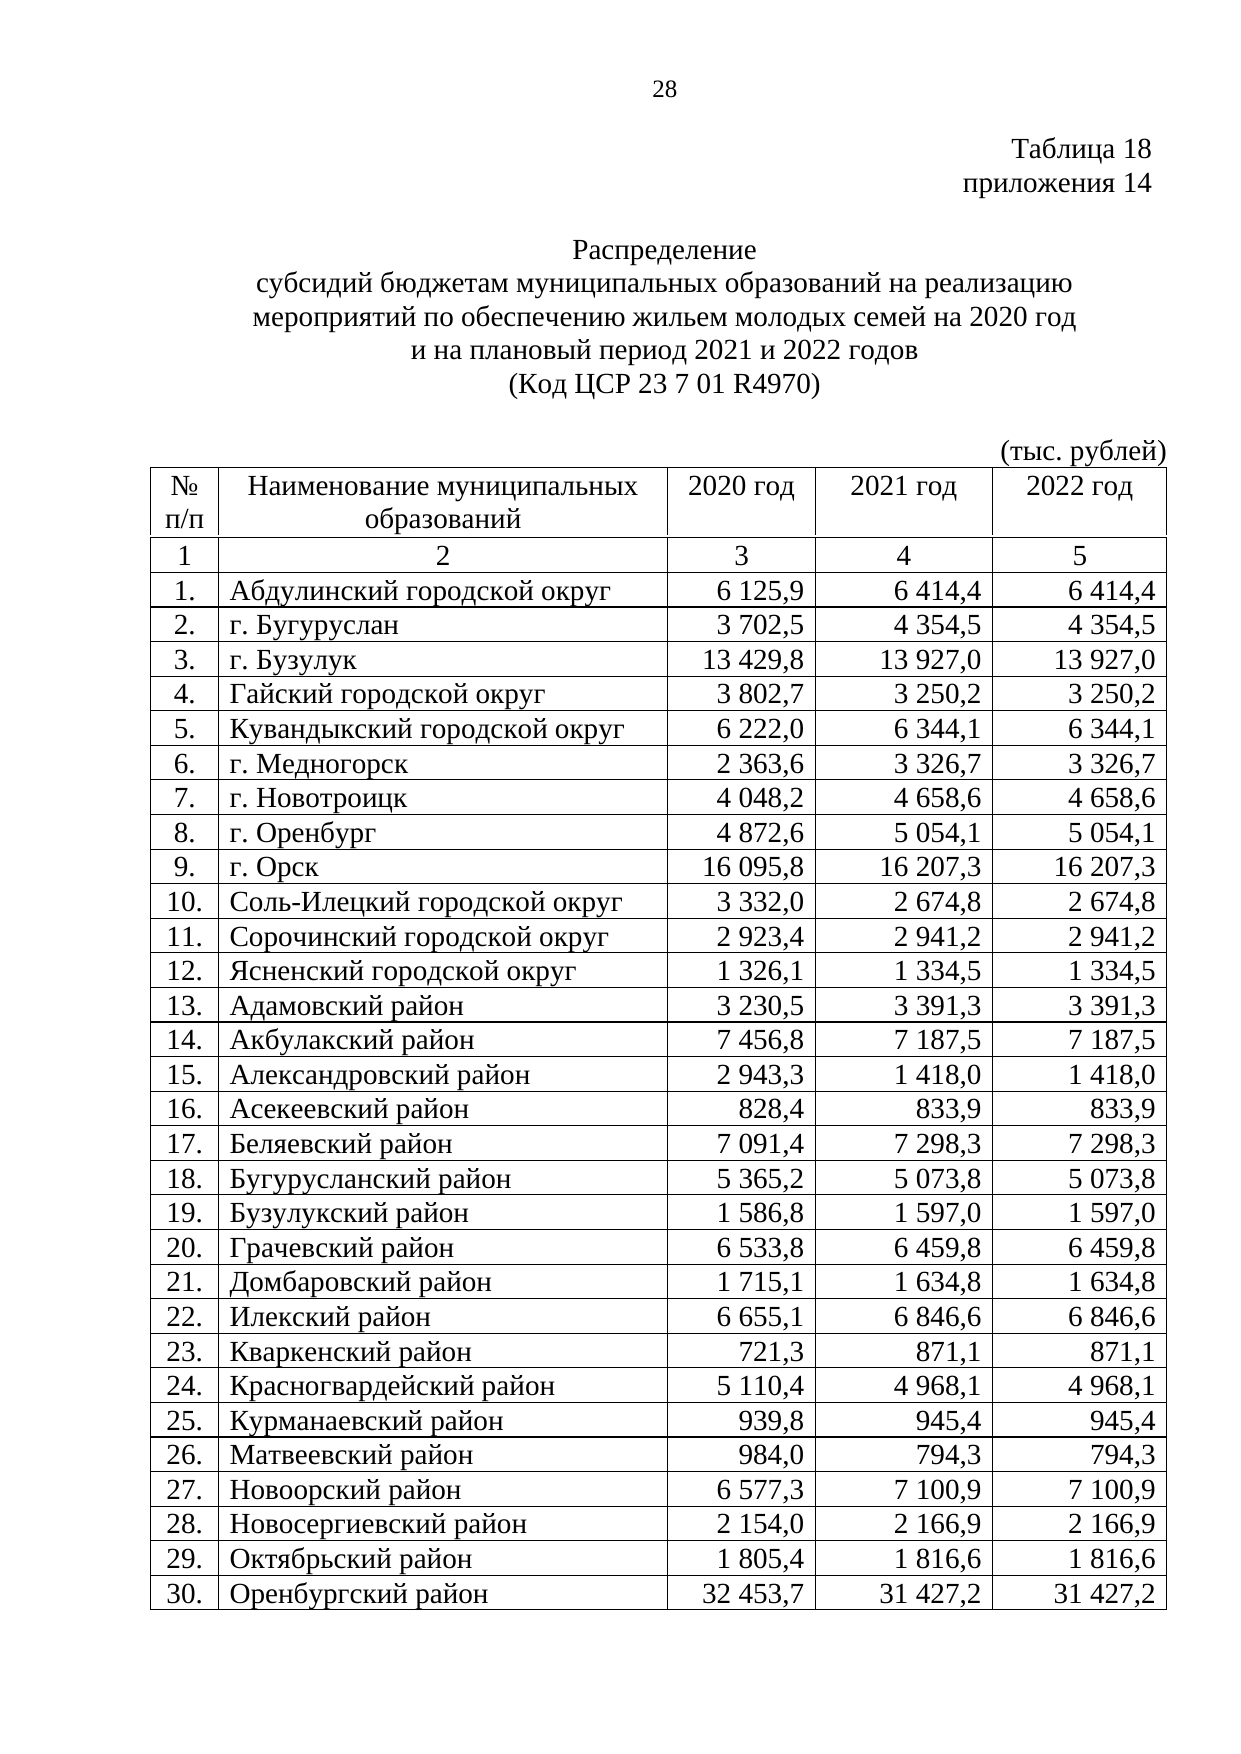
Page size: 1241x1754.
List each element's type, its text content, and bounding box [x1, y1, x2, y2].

text Таблица 18 [177, 131, 1152, 165]
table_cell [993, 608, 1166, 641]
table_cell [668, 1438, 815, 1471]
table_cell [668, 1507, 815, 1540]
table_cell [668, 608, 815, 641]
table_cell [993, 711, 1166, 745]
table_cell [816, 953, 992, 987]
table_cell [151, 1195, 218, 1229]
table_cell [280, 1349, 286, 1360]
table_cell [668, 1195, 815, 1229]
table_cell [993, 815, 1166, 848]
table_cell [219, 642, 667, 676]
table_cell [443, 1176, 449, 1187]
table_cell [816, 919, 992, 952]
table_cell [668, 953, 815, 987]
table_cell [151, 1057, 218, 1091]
text Распределение [177, 232, 1152, 265]
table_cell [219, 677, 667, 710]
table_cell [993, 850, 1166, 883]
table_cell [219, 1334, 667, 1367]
text (Код ЦСР 23 7 01 R4970) [177, 366, 1152, 399]
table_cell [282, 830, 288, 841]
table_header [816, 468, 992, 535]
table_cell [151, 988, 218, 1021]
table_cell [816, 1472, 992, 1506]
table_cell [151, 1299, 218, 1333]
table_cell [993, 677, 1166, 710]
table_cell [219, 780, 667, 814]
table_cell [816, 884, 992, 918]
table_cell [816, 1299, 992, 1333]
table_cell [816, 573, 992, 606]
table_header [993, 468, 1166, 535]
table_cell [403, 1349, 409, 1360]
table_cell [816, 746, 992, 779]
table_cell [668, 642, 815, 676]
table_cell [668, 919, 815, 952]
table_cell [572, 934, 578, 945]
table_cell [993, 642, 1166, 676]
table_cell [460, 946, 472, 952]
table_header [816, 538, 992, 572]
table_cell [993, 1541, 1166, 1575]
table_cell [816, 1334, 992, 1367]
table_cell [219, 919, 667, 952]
text и на плановый период 2021 и 2022 годов [177, 332, 1152, 366]
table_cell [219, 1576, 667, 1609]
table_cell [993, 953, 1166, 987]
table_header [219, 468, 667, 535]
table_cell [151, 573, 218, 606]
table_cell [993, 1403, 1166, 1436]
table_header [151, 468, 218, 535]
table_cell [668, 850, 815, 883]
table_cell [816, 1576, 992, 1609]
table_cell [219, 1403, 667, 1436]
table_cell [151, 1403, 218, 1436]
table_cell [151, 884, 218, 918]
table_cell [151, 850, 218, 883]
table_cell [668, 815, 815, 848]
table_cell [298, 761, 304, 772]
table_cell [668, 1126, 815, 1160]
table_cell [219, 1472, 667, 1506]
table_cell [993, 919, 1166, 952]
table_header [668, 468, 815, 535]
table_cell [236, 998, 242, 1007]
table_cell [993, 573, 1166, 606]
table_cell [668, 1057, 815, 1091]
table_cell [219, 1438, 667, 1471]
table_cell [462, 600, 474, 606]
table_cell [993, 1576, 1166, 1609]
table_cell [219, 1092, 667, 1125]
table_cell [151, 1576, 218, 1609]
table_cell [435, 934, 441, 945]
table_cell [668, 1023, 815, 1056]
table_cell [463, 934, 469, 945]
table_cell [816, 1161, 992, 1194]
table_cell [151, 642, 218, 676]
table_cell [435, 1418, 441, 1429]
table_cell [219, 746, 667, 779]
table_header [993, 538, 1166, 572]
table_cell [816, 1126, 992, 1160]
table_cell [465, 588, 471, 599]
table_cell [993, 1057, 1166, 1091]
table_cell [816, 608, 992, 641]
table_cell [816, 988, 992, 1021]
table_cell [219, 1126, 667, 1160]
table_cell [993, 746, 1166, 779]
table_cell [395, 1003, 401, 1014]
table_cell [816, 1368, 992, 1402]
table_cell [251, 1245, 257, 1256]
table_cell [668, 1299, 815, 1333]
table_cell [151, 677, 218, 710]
text приложения 14 [177, 165, 1152, 198]
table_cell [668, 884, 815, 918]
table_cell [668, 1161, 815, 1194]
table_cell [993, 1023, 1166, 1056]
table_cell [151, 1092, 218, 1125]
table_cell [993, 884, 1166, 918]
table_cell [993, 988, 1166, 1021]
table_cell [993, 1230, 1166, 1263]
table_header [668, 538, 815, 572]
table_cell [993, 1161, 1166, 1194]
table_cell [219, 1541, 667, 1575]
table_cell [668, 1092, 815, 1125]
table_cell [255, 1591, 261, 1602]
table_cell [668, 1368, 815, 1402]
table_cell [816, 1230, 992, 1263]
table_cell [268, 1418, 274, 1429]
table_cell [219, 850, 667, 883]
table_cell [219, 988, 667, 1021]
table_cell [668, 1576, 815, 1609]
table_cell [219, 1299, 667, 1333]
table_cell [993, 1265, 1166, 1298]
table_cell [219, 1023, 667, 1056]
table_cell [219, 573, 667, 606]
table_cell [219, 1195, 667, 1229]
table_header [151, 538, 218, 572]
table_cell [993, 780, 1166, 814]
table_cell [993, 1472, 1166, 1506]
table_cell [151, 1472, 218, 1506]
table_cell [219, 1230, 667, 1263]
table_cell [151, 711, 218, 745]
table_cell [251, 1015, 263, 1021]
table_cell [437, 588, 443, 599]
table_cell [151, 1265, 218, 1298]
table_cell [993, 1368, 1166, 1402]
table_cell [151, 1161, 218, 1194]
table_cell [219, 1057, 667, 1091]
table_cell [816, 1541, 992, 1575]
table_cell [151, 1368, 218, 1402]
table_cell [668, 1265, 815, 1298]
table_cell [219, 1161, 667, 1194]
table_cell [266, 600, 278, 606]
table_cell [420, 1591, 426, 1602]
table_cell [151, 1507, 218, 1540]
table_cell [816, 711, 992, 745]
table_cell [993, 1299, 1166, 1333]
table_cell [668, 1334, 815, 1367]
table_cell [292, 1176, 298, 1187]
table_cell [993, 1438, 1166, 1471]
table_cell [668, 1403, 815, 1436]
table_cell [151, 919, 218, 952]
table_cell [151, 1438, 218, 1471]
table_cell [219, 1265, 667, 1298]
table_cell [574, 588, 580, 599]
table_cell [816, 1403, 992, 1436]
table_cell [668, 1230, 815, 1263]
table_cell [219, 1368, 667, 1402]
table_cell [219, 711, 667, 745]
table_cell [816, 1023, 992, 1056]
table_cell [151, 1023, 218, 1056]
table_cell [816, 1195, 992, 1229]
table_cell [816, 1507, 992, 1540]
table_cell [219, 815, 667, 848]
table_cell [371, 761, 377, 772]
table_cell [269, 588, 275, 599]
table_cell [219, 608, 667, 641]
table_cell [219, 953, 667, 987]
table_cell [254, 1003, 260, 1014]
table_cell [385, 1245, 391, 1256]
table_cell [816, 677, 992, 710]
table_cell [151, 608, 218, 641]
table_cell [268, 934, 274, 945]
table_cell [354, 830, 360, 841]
text субсидий бюджетам муниципальных образований на реализацию мероприятий по обеспечению жильем молодых семей на 2020 год [177, 265, 1152, 332]
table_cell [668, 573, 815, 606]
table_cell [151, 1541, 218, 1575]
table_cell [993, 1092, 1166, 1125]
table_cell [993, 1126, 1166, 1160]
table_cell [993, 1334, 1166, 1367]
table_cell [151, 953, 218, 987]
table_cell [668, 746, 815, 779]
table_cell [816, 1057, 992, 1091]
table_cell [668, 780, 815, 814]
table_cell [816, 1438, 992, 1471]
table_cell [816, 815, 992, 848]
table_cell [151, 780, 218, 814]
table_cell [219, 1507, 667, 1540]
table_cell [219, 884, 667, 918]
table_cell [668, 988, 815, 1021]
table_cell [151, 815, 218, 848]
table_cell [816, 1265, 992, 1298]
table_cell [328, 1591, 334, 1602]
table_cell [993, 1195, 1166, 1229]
text (тыс. рублей) [177, 433, 1167, 467]
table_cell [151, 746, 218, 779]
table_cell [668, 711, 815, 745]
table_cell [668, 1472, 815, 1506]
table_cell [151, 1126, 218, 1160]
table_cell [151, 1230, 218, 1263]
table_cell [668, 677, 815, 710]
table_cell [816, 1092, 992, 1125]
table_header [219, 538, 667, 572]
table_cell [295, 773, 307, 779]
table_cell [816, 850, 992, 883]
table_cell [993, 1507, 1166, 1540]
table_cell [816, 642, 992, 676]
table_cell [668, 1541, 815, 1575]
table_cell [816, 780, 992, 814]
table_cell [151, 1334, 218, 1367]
